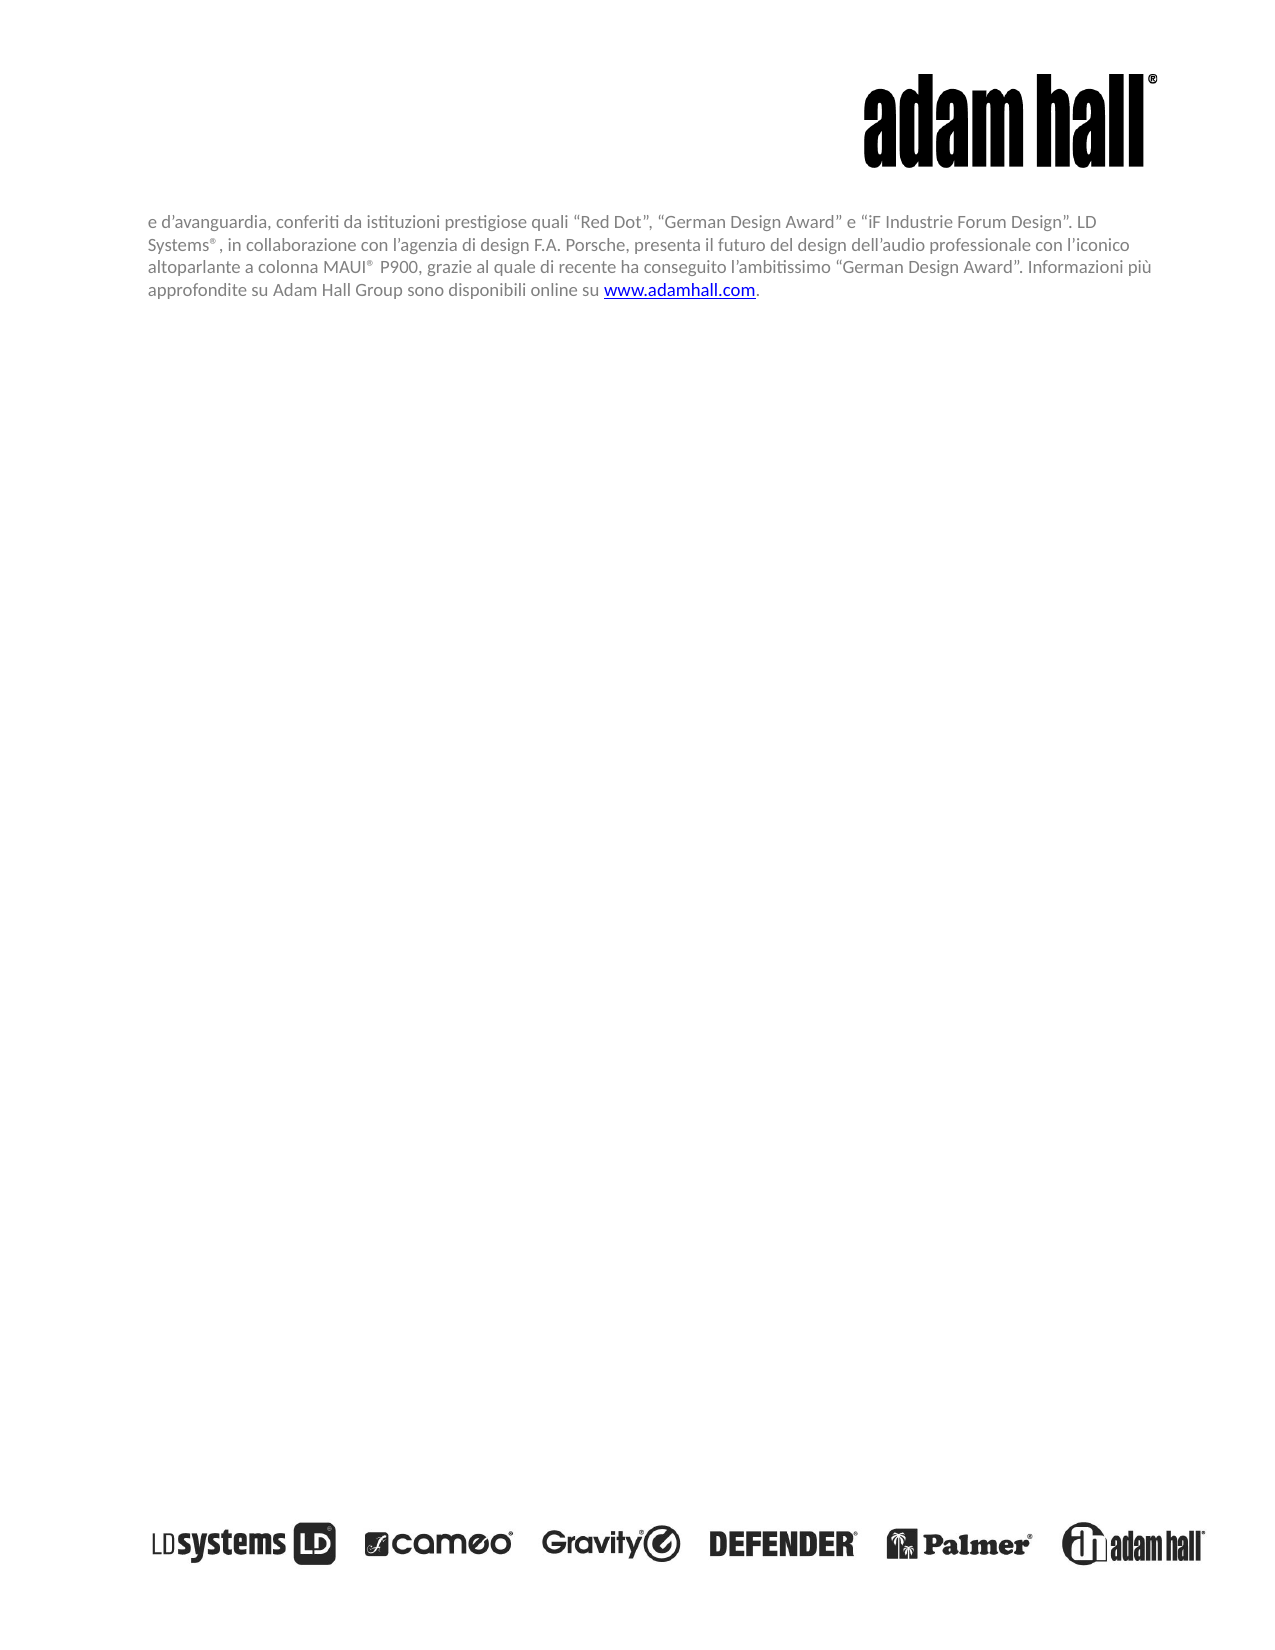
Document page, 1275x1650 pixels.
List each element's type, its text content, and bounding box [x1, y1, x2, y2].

picture [147, 1510, 1208, 1577]
picture [863, 73, 1158, 182]
